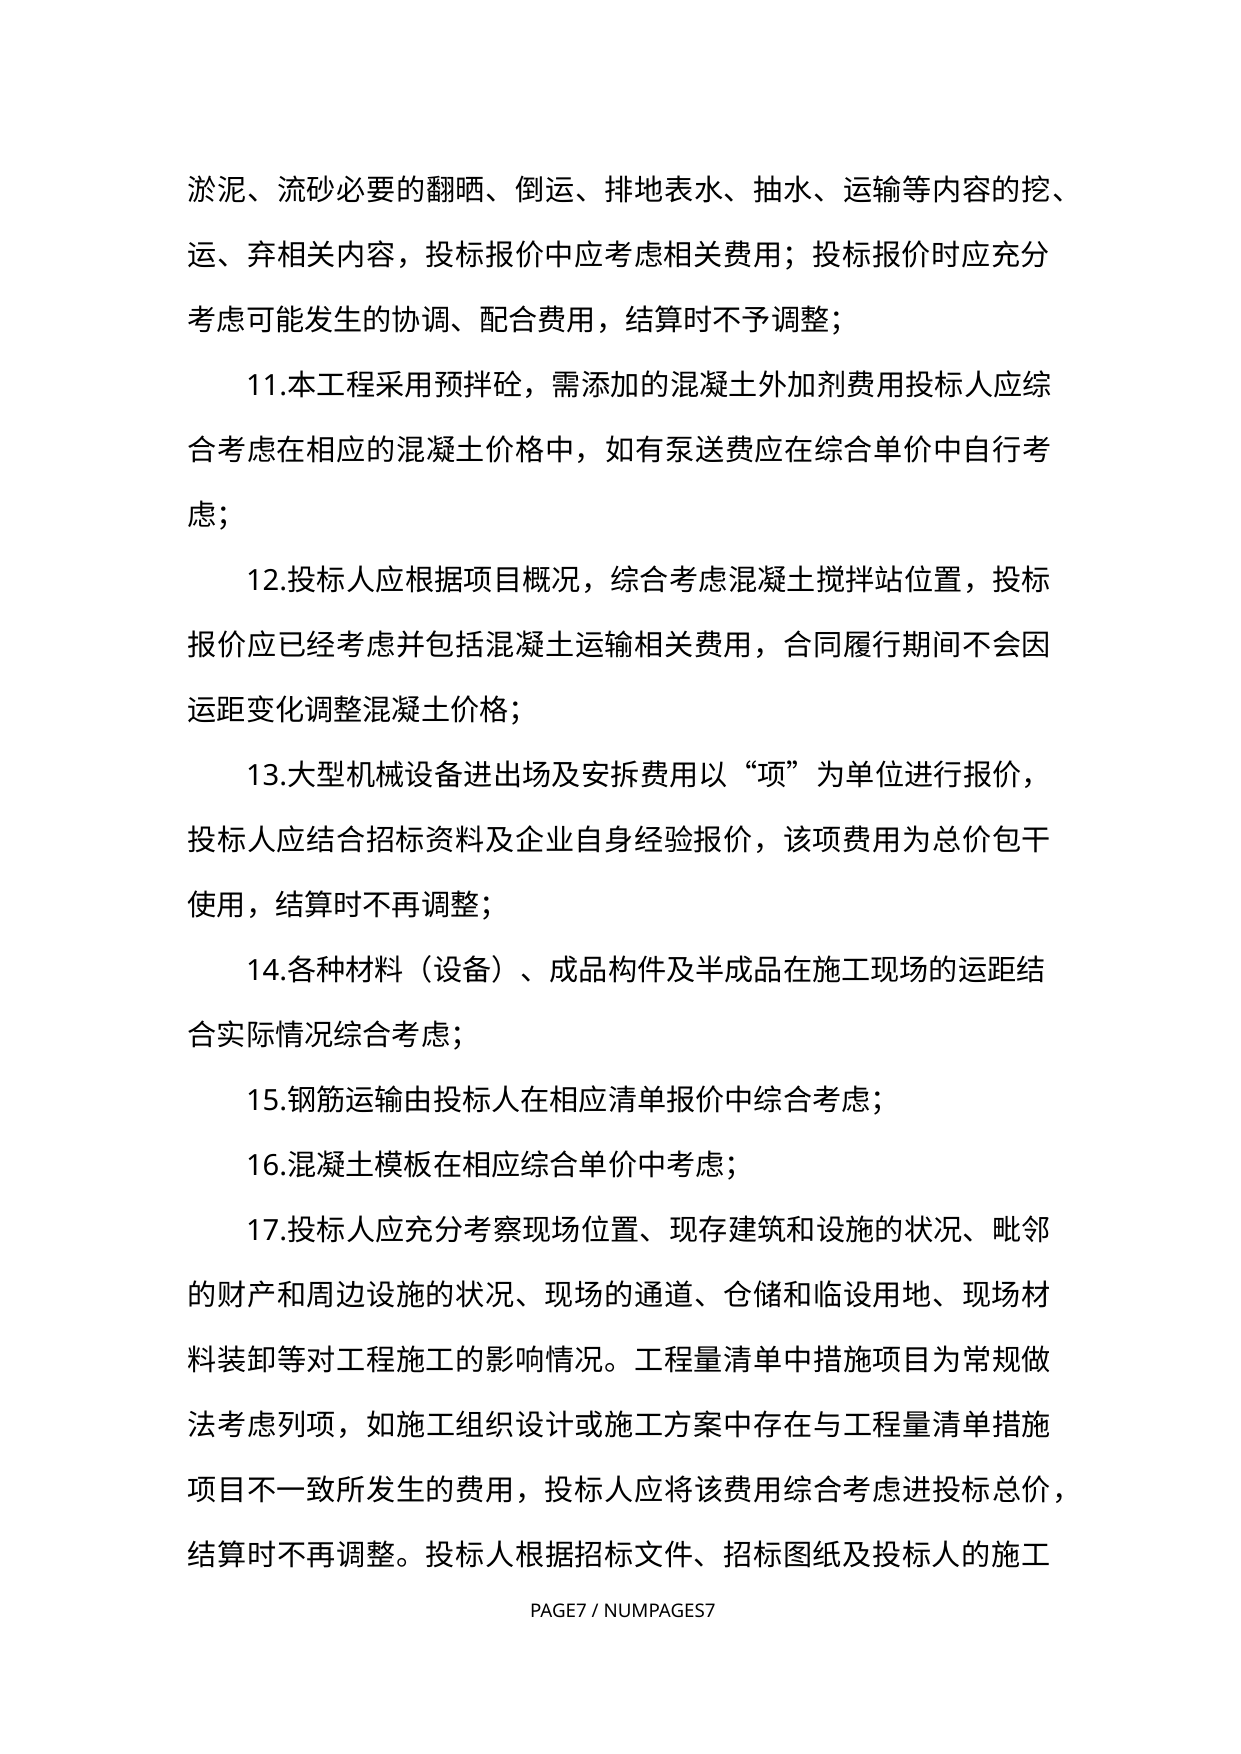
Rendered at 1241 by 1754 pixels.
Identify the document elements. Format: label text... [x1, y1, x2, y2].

text 12.投标人应根据项目概况，综合考虑混凝土搅拌站位置，投标报价应已经考虑并包括混凝土运输相关费用，合同履行期间不会因运距变化调整混凝土价格； [187, 546, 1053, 741]
text 14.各种材料（设备）、成品构件及半成品在施工现场的运距结合实际情况综合考虑； [187, 936, 1053, 1066]
text 13.大型机械设备进出场及安拆费用以“项”为单位进行报价，投标人应结合招标资料及企业自身经验报价，该项费用为总价包干使用，结算时不再调整； [187, 741, 1053, 936]
text 11.本工程采用预拌砼，需添加的混凝土外加剂费用投标人应综合考虑在相应的混凝土价格中，如有泵送费应在综合单价中自行考虑； [187, 351, 1053, 546]
text 15.钢筋运输由投标人在相应清单报价中综合考虑； [187, 1066, 1053, 1131]
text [187, 156, 1053, 351]
text 16.混凝土模板在相应综合单价中考虑； [187, 1131, 1053, 1196]
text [187, 1196, 1053, 1586]
